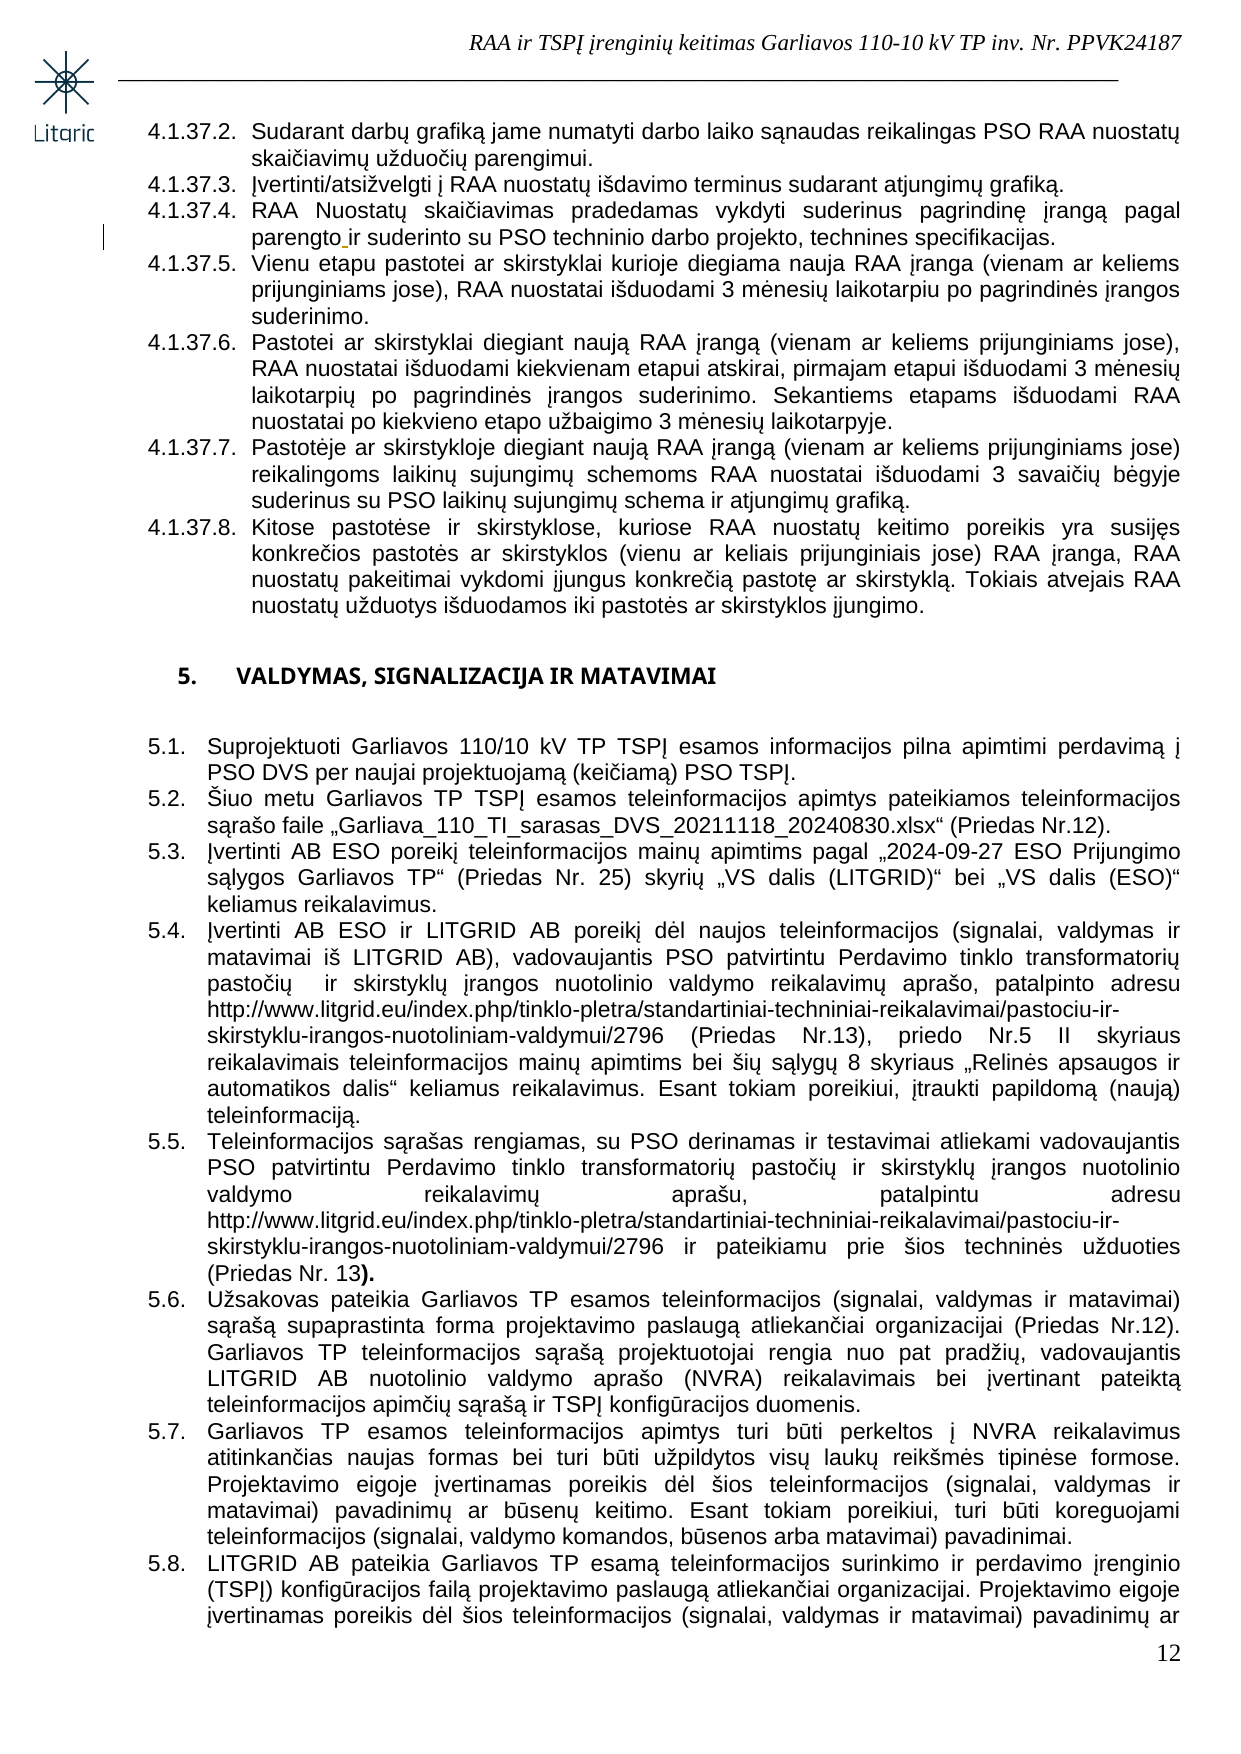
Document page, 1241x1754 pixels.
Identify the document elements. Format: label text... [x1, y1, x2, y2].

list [148, 1549, 1181, 1629]
list Įvertinti AB ESO ir LITGRID AB poreikį dėl naujos teleinformacijos (signalai, valdymas ir matavimai iš LITGRID AB), vadovaujantis PSO patvirtintu Perdavimo tinklo transformatorių pastočių ir skirstyklų įrangos nuotolinio valdymo reikalavimų aprašo, patalpinto adresu http://www.litgrid.eu/index.php/tinklo-pletra/standartiniai-techniniai-reikalavimai/pastociu-ir-skirstyklu-irangos-nuotoliniam-valdymui/2796 (Priedas Nr.13), priedo Nr.5 II skyriaus reikalavimais teleinformacijos mainų apimtims bei šių sąlygų 8 skyriaus „Relinės apsaugos ir automatikos dalis“ keliamus reikalavimus. Esant tokiam poreikiui, įtraukti papildomą (naują) teleinformaciją. [148, 917, 1181, 1128]
subtitle VALDYMAS, SIGNALIZACIJA IR MATAVIMAI [118, 660, 1181, 691]
list Šiuo metu Garliavos TP TSPĮ esamos teleinformacijos apimtys pateikiamos teleinformacijos sąrašo faile „Garliava_110_TI_sarasas_DVS_20211118_20240830.xlsx“ (Priedas Nr.12). [148, 785, 1181, 838]
list Įvertinti/atsižvelgti į RAA nuostatų išdavimo terminus sudarant atjungimų grafiką. [148, 171, 1181, 197]
list Užsakovas pateikia Garliavos TP esamos teleinformacijos (signalai, valdymas ir matavimai) sąrašą supaprastinta forma projektavimo paslaugą atliekančiai organizacijai (Priedas Nr.12). Garliavos TP teleinformacijos sąrašą projektuotojai rengia nuo pat pradžių, vadovaujantis LITGRID AB nuotolinio valdymo aprašo (NVRA) reikalavimais bei įvertinant pateiktą teleinformacijos apimčių sąrašą ir TSPĮ konfigūracijos duomenis. [148, 1286, 1181, 1418]
list Įvertinti AB ESO poreikį teleinformacijos mainų apimtims pagal „2024-09-27 ESO Prijungimo sąlygos Garliavos TP“ (Priedas Nr. 25) skyrių „VS dalis (LITGRID)“ bei „VS dalis (ESO)“ keliamus reikalavimus. [148, 838, 1181, 917]
list Pastotėje ar skirstykloje diegiant naują RAA įrangą (vienam ar keliems prijunginiams jose) reikalingoms laikinų sujungimų schemoms RAA nuostatai išduodami 3 savaičių bėgyje suderinus su PSO laikinų sujungimų schema ir atjungimų grafiką. [148, 434, 1181, 513]
list Teleinformacijos sąrašas rengiamas, su PSO derinamas ir testavimai atliekami vadovaujantis PSO patvirtintu Perdavimo tinklo transformatorių pastočių ir skirstyklų įrangos nuotolinio valdymo reikalavimų aprašu, patalpintu adresu http://www.litgrid.eu/index.php/tinklo-pletra/standartiniai-techniniai-reikalavimai/pastociu-ir-skirstyklu-irangos-nuotoliniam-valdymui/2796 ir pateikiamu prie šios techninės užduoties (Priedas Nr. 13). [148, 1128, 1181, 1286]
list Suprojektuoti Garliavos 110/10 kV TP TSPĮ esamos informacijos pilna apimtimi perdavimą į PSO DVS per naujai projektuojamą (keičiamą) PSO TSPĮ. [148, 733, 1181, 785]
list Vienu etapu pastotei ar skirstyklai kurioje diegiama nauja RAA įranga (vienam ar keliems prijunginiams jose), RAA nuostatai išduodami 3 mėnesių laikotarpiu po pagrindinės įrangos suderinimo. [148, 250, 1181, 329]
list Pastotei ar skirstyklai diegiant naują RAA įrangą (vienam ar keliems prijunginiams jose), RAA nuostatai išduodami kiekvienam etapui atskirai, pirmajam etapui išduodami 3 mėnesių laikotarpių po pagrindinės įrangos suderinimo. Sekantiems etapams išduodami RAA nuostatai po kiekvieno etapo užbaigimo 3 mėnesių laikotarpyje. [148, 329, 1181, 434]
list Kitose pastotėse ir skirstyklose, kuriose RAA nuostatų keitimo poreikis yra susijęs konkrečios pastotės ar skirstyklos (vienu ar keliais prijunginiais jose) RAA įranga, RAA nuostatų pakeitimai vykdomi įjungus konkrečią pastotę ar skirstyklą. Tokiais atvejais RAA nuostatų užduotys išduodamos iki pastotės ar skirstyklos įjungimo. [148, 513, 1181, 619]
picture [34, 51, 94, 142]
list Sudarant darbų grafiką jame numatyti darbo laiko sąnaudas reikalingas PSO RAA nuostatų skaičiavimų užduočių parengimui. [148, 118, 1181, 171]
list RAA Nuostatų skaičiavimas pradedamas vykdyti suderinus pagrindinę įrangą pagal parengtoir suderinto su PSO techninio darbo projekto, technines specifikacijas. [148, 197, 1181, 250]
list Garliavos TP esamos teleinformacijos apimtys turi būti perkeltos į NVRA reikalavimus atitinkančias naujas formas bei turi būti užpildytos visų laukų reikšmės tipinėse formose. Projektavimo eigoje įvertinamas poreikis dėl šios teleinformacijos (signalai, valdymas ir matavimai) pavadinimų ar būsenų keitimo. Esant tokiam poreikiui, turi būti koreguojami teleinformacijos (signalai, valdymo komandos, būsenos arba matavimai) pavadinimai. [148, 1418, 1181, 1549]
